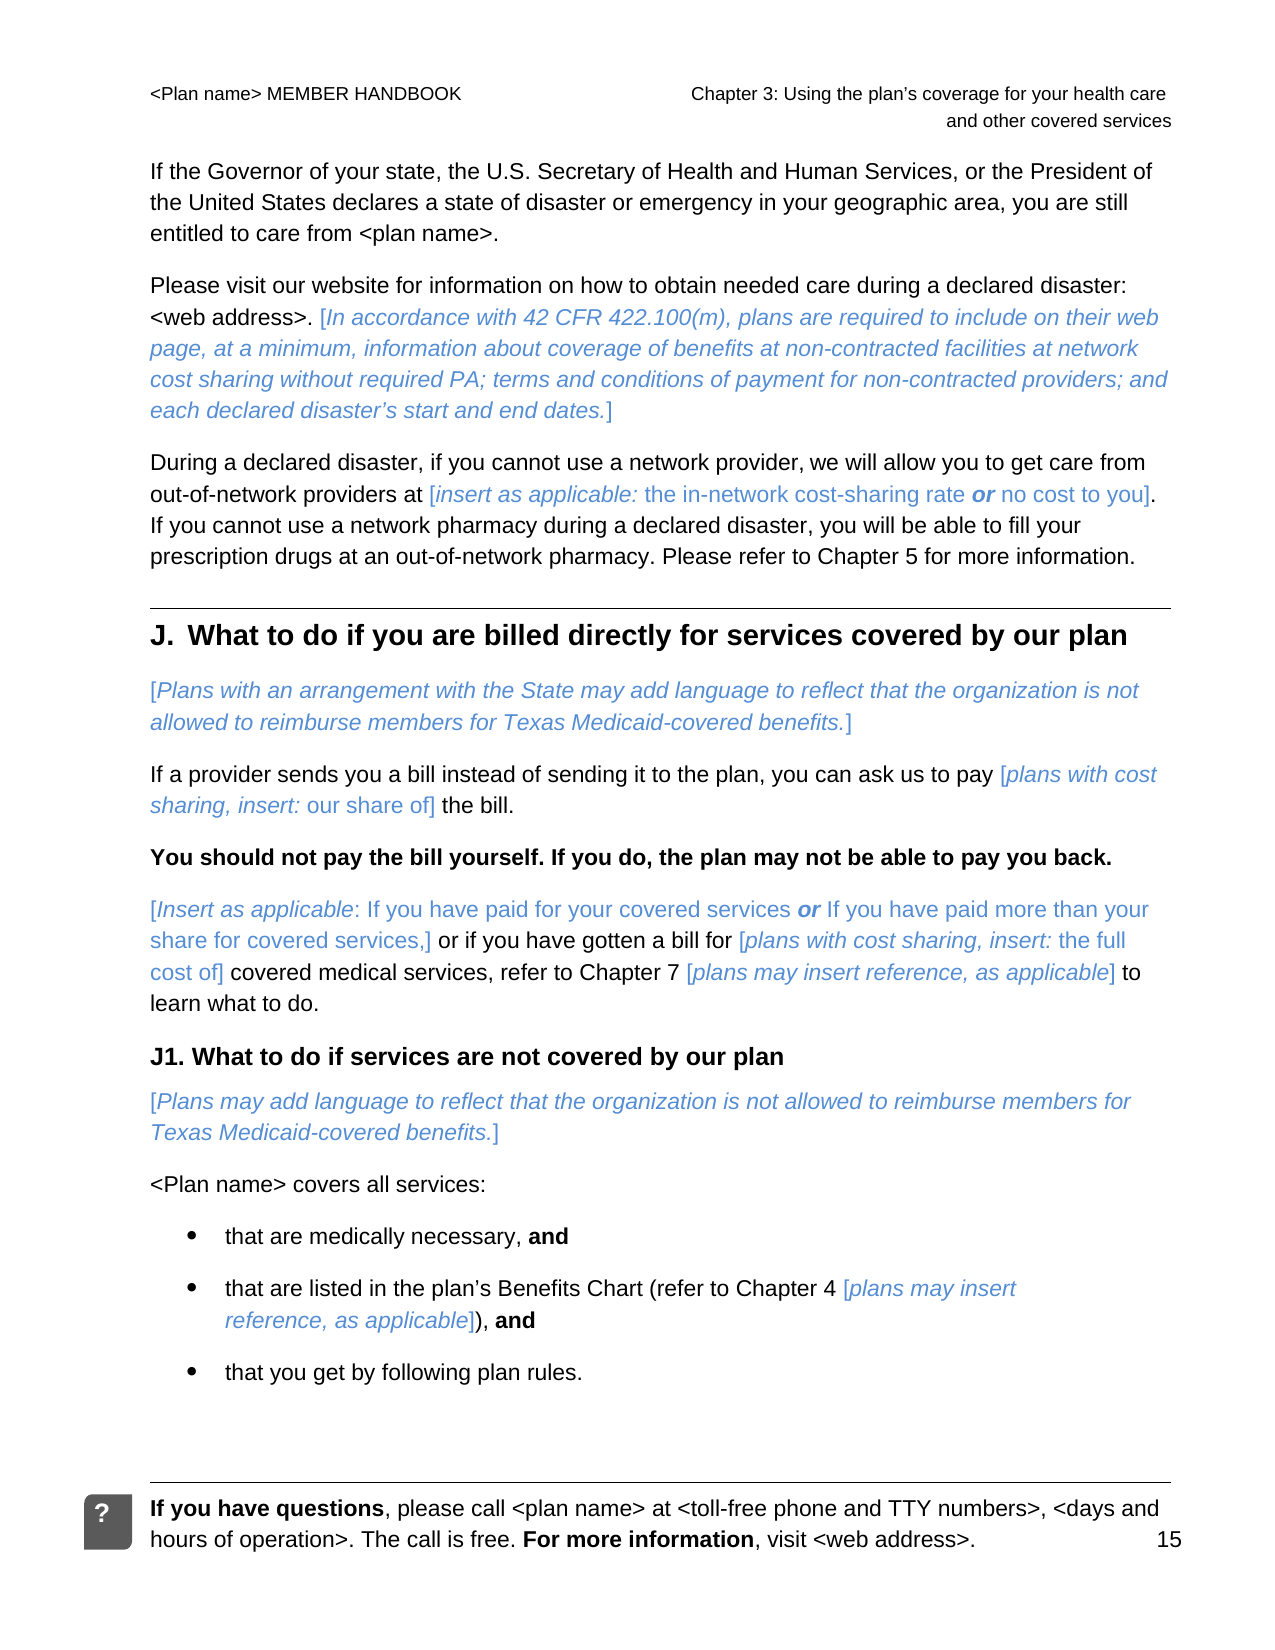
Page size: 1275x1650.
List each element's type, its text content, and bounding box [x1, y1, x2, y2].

list You should not pay the bill yourself. If you do, the plan may not be able to pay you back. [150, 841, 1171, 872]
text [Insert as applicable: If you have paid for your covered services or If you have paid more than your share for covered services,] or if you have gotten a bill for [plans with cost sharing, insert: the full cost of] covered medical services, refer to Chapter 7 [plans may insert reference, as applicable] to learn what to do. [150, 893, 1171, 1018]
list that are listed in the plan’s Benefits Chart (refer to Chapter 4 [plans may insert reference, as applicable]), and [187, 1272, 1096, 1334]
text [Plans may add language to reflect that the organization is not allowed to reimburse members for Texas Medicaid-covered benefits.] [150, 1084, 1171, 1147]
text If a provider sends you a bill instead of sending it to the plan, you can ask us to pay [plans with cost sharing, insert: our share of] the bill. [150, 757, 1171, 820]
text During a declared disaster, if you cannot use a network provider, we will allow you to get care from out-of-network providers at [insert as applicable: the in-network cost-sharing rate or no cost to you]. If you cannot use a network pharmacy during a declared disaster, you will be able to fill your prescription drugs at an out-of-network pharmacy. Please refer to Chapter 5 for more information. [150, 446, 1171, 571]
text Please visit our website for information on how to obtain needed care during a declared disaster: <web address>. [In accordance with 42 CFR 422.100(m), plans are required to include on their web page, at a minimum, information about coverage of benefits at non-contracted facilities at network cost sharing without required PA; terms and conditions of payment for non-contracted providers; and each declared disaster’s start and end dates.] [150, 269, 1171, 425]
text <Plan name> covers all services: [150, 1168, 1171, 1199]
list that you get by following plan rules. [187, 1355, 1096, 1386]
text If the Governor of your state, the U.S. Secretary of Health and Human Services, or the President of the United States declares a state of disaster or emergency in your geographic area, you are still entitled to care from <plan name>. [150, 154, 1171, 248]
subtitle J1. What to do if services are not covered by our plan [150, 1038, 1096, 1072]
list that are medically necessary, and [187, 1220, 1096, 1251]
text [Plans with an arrangement with the State may add language to reflect that the organization is not allowed to reimburse members for Texas Medicaid-covered benefits.] [150, 674, 1171, 736]
subtitle J. What to do if you are billed directly for services covered by our plan [150, 609, 1171, 653]
